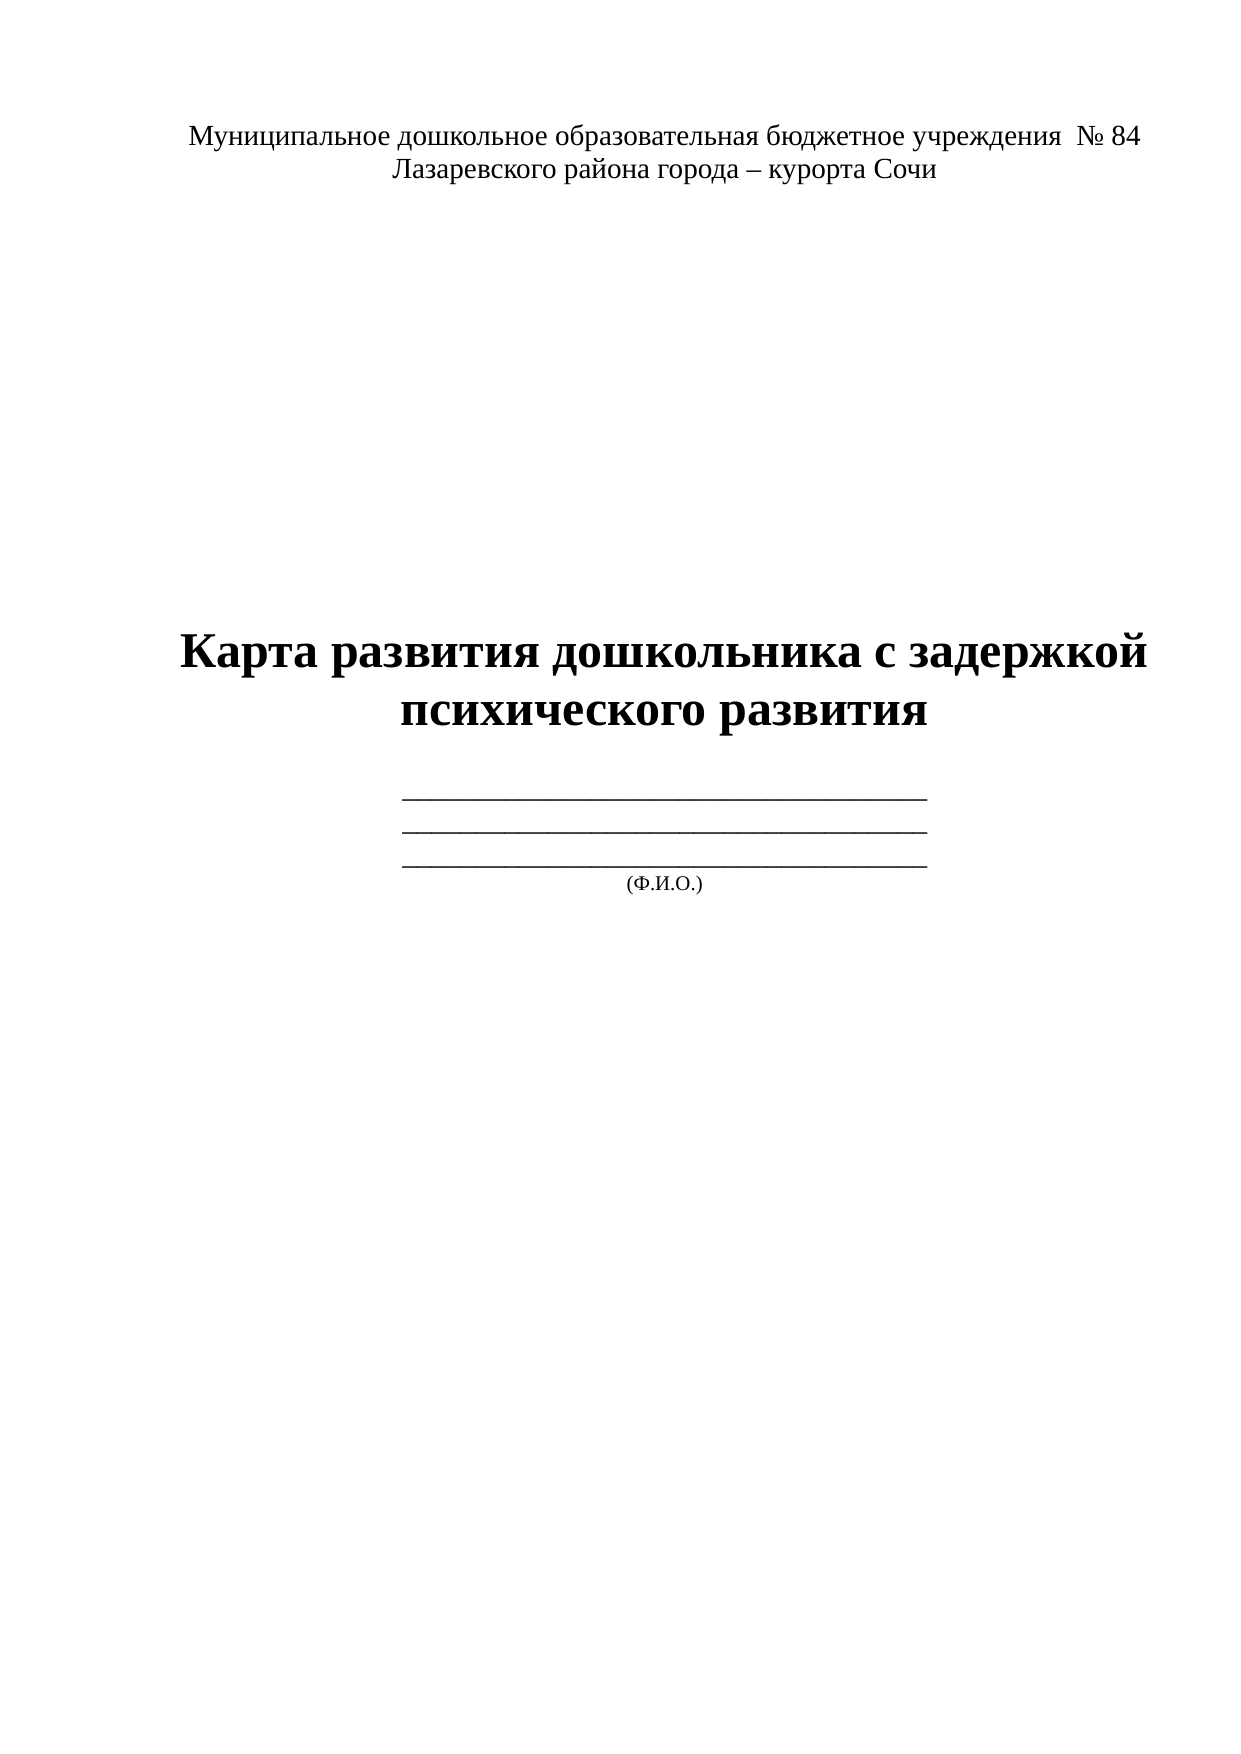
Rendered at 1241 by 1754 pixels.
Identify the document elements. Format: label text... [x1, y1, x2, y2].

text Муниципальное дошкольное образовательная бюджетное учреждения № 84 Лазаревского района города – курорта Сочи [177, 118, 1152, 185]
text ____________________________________ [177, 837, 1152, 870]
text (Ф.И.О.) [177, 870, 1152, 894]
text ____________________________________ [177, 803, 1152, 837]
text Карта развития дошкольника с задержкой психического развития [177, 621, 1152, 736]
text ____________________________________ [177, 770, 1152, 803]
